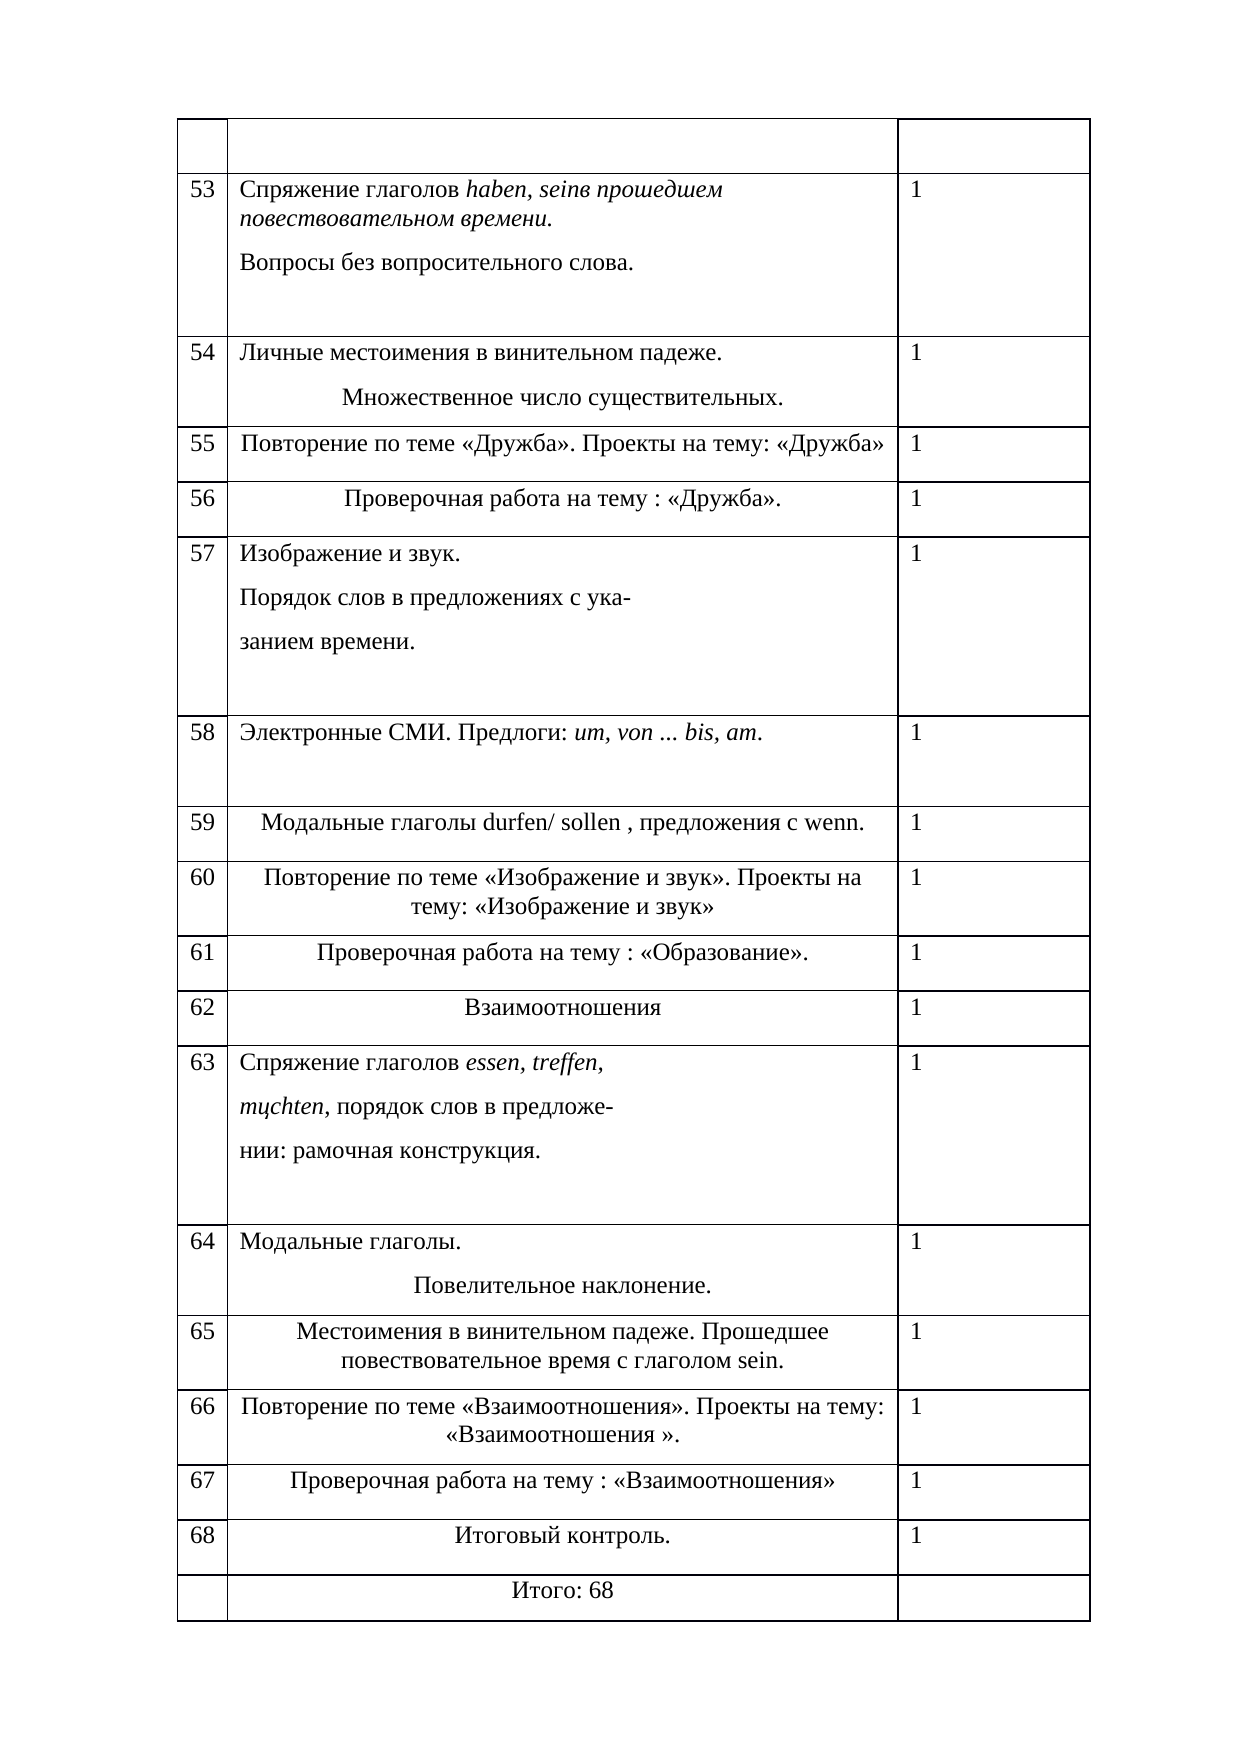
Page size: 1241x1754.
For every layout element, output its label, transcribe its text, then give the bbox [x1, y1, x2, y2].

table_cell Проверочная работа на тему : «Дружба». [228, 482, 897, 536]
table_cell 1 [899, 717, 1089, 806]
table_cell 63 [178, 1047, 227, 1224]
table_cell 62 [178, 992, 227, 1045]
table_cell 68 [178, 1521, 227, 1574]
table_cell Итоговый контроль. [228, 1520, 897, 1574]
table_cell 59 [178, 807, 227, 861]
table_cell 60 [178, 862, 227, 935]
table_cell 61 [178, 937, 227, 990]
table_cell 65 [178, 1316, 227, 1389]
table_cell 54 [178, 337, 227, 426]
table_cell 1 [899, 1226, 1089, 1314]
table_cell 64 [178, 1226, 227, 1314]
table_cell Модальные глаголы durfen/ sollen , предложения с wenn. [228, 807, 897, 861]
table_cell Изображение и звук. Порядок слов в предложениях с ука- занием времени. [228, 537, 897, 715]
table_cell 67 [178, 1466, 227, 1519]
table_cell 55 [178, 428, 227, 481]
table_cell 52 [178, 120, 227, 172]
table_cell Модальные глаголы. Повелительное наклонение. [228, 1225, 897, 1314]
table_cell Повторение по теме «Взаимоотношения». Проекты на тему: «Взаимоотношения ». [228, 1390, 897, 1464]
table_cell Проверочная работа на тему : «Взаимоотношения» [228, 1465, 897, 1519]
table_cell Взаимоотношения [228, 991, 897, 1045]
table_cell 58 [178, 717, 227, 806]
table_cell 1 [899, 862, 1089, 935]
table_cell Итого: 68 [228, 1576, 897, 1620]
table_cell 57 [178, 538, 227, 715]
table_cell Электронные СМИ. Предлоги: um, von ... bis, am. [228, 716, 897, 806]
table_cell Личные местоимения в винительном падеже. Множественное число существительных. [228, 337, 897, 426]
table_cell 1 [899, 1047, 1089, 1224]
table_cell 1 [899, 1466, 1089, 1519]
table_cell 1 [899, 992, 1089, 1045]
table_cell 1 [899, 1391, 1089, 1464]
table_cell [899, 1576, 1089, 1620]
table_cell 1 [899, 807, 1089, 861]
table_cell Спряжение глаголов haben, seinв прошедшем повествовательном времени. Вопросы без вопросительного слова. [228, 174, 897, 336]
table_cell 1 [899, 1316, 1089, 1389]
table_cell Проверочная работа на тему : «Образование». [228, 936, 897, 990]
table_cell 56 [178, 483, 227, 536]
table_cell 1 [899, 337, 1089, 426]
table_cell Спряжение глаголов essen, treffen, mцchten, порядок слов в предложе- нии: рамочная конструкция. [228, 1046, 897, 1224]
table_cell 66 [178, 1391, 227, 1464]
table_cell Повторение по теме «Дружба». Проекты на тему: «Дружба» [228, 427, 897, 481]
table_cell [178, 1576, 227, 1620]
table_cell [228, 119, 897, 172]
table_cell Повторение по теме «Изображение и звук». Проекты на тему: «Изображение и звук» [228, 862, 897, 935]
table_cell 1 [899, 538, 1089, 715]
table_cell Местоимения в винительном падеже. Прошедшее повествовательное время с глаголом sein. [228, 1316, 897, 1389]
table_cell 1 [899, 174, 1089, 336]
table_cell 1 [899, 937, 1089, 990]
table_cell 1 [899, 120, 1089, 172]
table_cell 1 [899, 428, 1089, 481]
table_cell 1 [899, 483, 1089, 536]
table_cell 1 [899, 1521, 1089, 1574]
table_cell 53 [178, 174, 227, 336]
